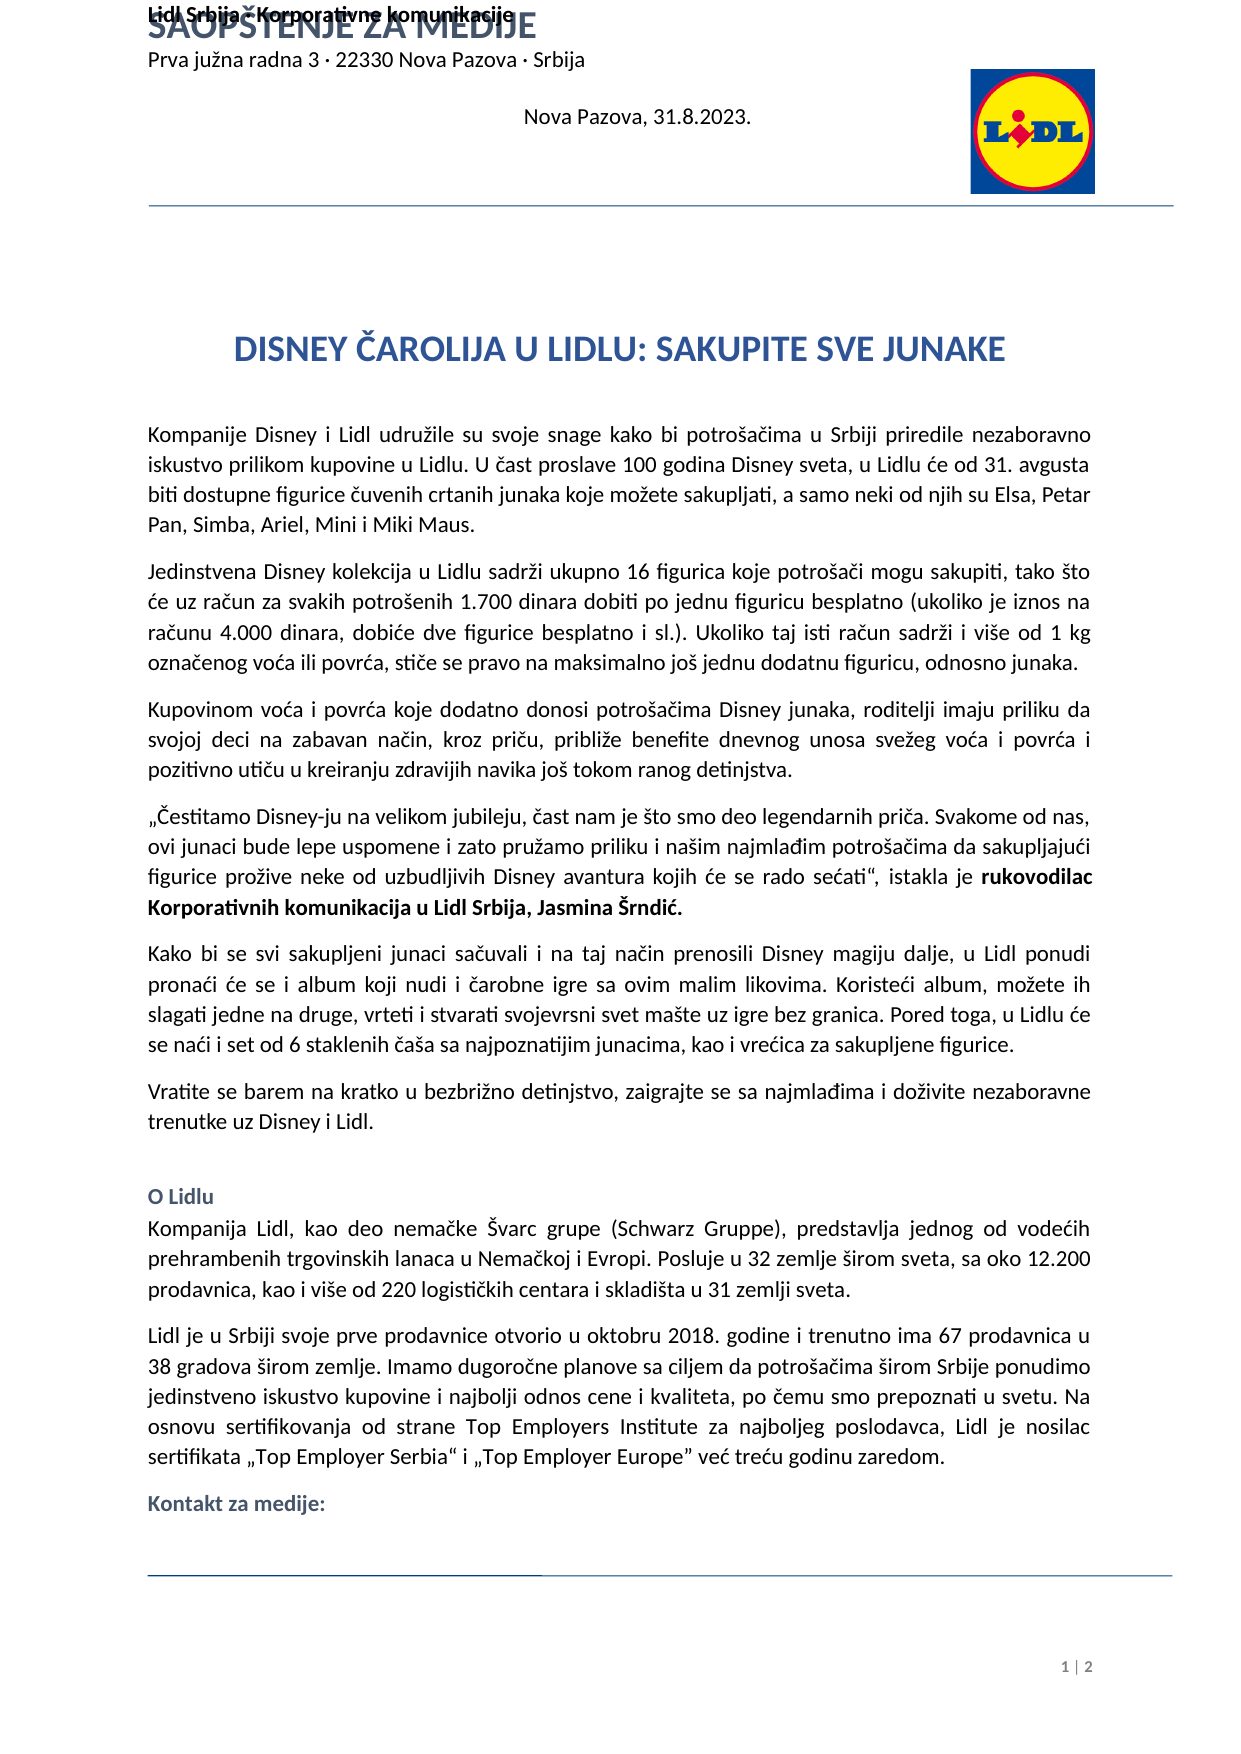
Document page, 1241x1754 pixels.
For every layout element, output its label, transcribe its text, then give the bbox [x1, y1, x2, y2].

text Kompanije Disney i Lidl udružile su svoje snage kako bi potrošačima u Srbiji priredile nezaboravno iskustvo prilikom kupovine u Lidlu. U čast proslave 100 godina Disney sveta, u Lidlu će od 31. avgusta biti dostupne figurice čuvenih crtanih junaka koje možete sakupljati, a samo neki od njih su Elsa, Petar Pan, Simba, Ariel, Mini i Miki Maus. [148, 420, 1092, 538]
text Kompanija Lidl, kao deo nemačke Švarc grupe (Schwarz Gruppe), predstavlja jednog od vodećih prehrambenih trgovinskih lanaca u Nemačkoj i Evropi. Posluje u 32 zemlje širom sveta, sa oko 12.200 prodavnica, kao i više od 220 logističkih centara i skladišta u 31 zemlji sveta. [148, 1214, 1092, 1303]
text Kontakt za medije: [148, 1489, 1092, 1517]
text Kako bi se svi sakupljeni junaci sačuvali i na taj način prenosili Disney magiju dalje, u Lidl ponudi pronaći će se i album koji nudi i čarobne igre sa ovim malim likovima. Koristeći album, možete ih slagati jedne na druge, vrteti i stvarati svojevrsni svet mašte uz igre bez granica. Pored toga, u Lidlu će se naći i set od 6 staklenih čaša sa najpoznatijim junacima, kao i vrećica za sakupljene figurice. [148, 939, 1092, 1058]
text Jedinstvena Disney kolekcija u Lidlu sadrži ukupno 16 figurica koje potrošači mogu sakupiti, tako što će uz račun za svakih potrošenih 1.700 dinara dobiti po jednu figuricu besplatno (ukoliko je iznos na računu 4.000 dinara, dobiće dve figurice besplatno i sl.). Ukoliko taj isti račun sadrži i više od 1 kg označenog voća ili povrća, stiče se pravo na maksimalno još jednu dodatnu figuricu, odnosno junaka. [148, 557, 1092, 676]
text DISNEY ČAROLIJA U LIDLU: SAKUPITE SVE JUNAKE [148, 325, 1092, 401]
text „Čestitamo Disney-ju na velikom jubileju, čast nam je što smo deo legendarnih priča. Svakome od nas, ovi junaci bude lepe uspomene i zato pružamo priliku i našim najmlađim potrošačima da sakupljajući figurice prožive neke od uzbudljivih Disney avantura kojih će se rado sećati“, istakla je rukovodilac Korporativnih komunikacija u Lidl Srbija, Jasmina Šrndić. [148, 802, 1092, 921]
text Kupovinom voća i povrća koje dodatno donosi potrošačima Disney junaka, roditelji imaju priliku da svojoj deci na zabavan način, kroz priču, približe benefite dnevnog unosa svežeg voća i povrća i pozitivno utiču u kreiranju zdravijih navika još tokom ranog detinjstva. [148, 695, 1092, 783]
text Lidl je u Srbiji svoje prve prodavnice otvorio u oktobru 2018. godine i trenutno ima 67 prodavnica u 38 gradova širom zemlje. Imamo dugoročne planove sa ciljem da potrošačima širom Srbije ponudimo jedinstveno iskustvo kupovine i najbolji odnos cene i kvaliteta, po čemu smo prepoznati u svetu. Na osnovu sertifikovanja od strane Top Employers Institute za najboljeg poslodavca, Lidl je nosilac sertifikata „Top Employer Serbia“ i „Top Employer Europe” već treću godinu zaredom. [148, 1322, 1092, 1471]
text Vratite se barem na kratko u bezbrižno detinjstvo, zaigrajte se sa najmlađima i doživite nezaboravne trenutke uz Disney i Lidl. [148, 1077, 1092, 1135]
picture [970, 69, 1095, 194]
text O Lidlu [148, 1182, 1092, 1210]
